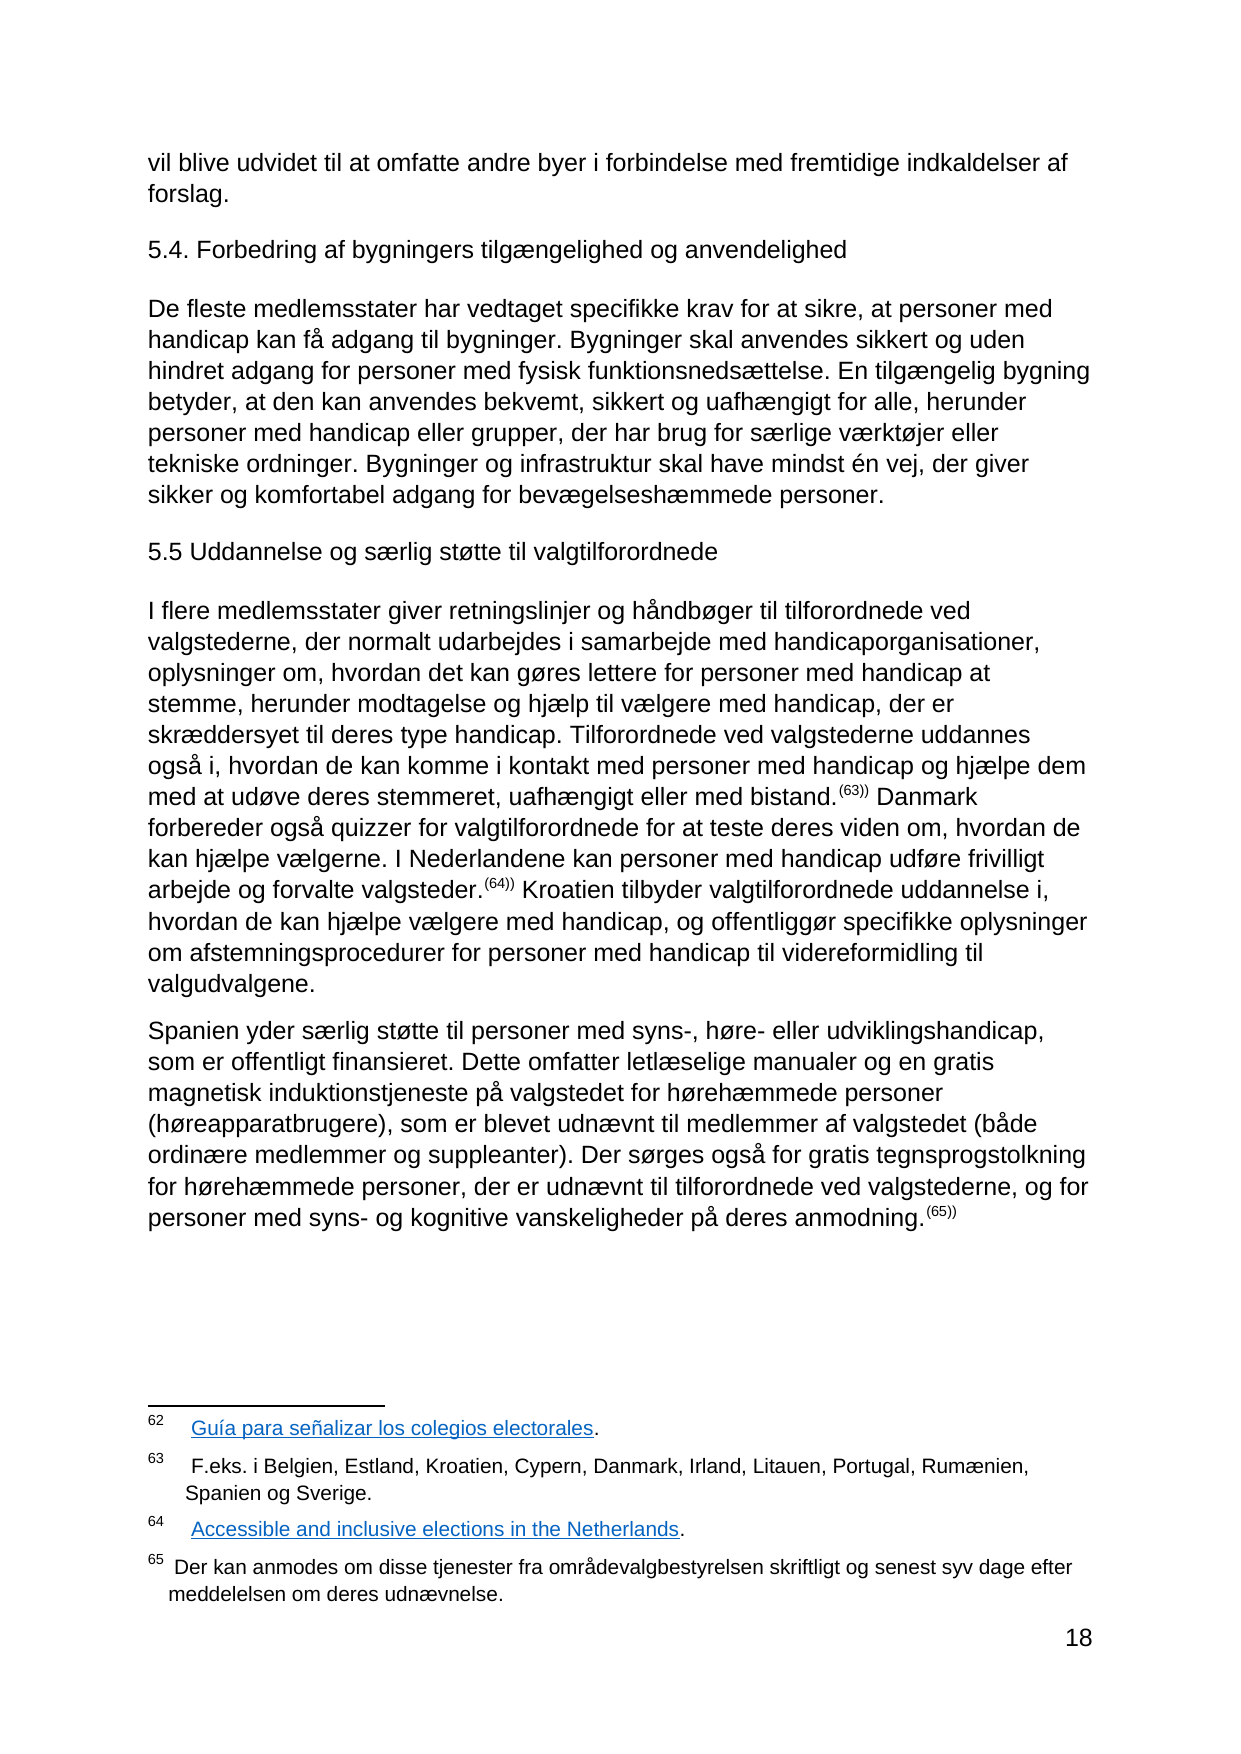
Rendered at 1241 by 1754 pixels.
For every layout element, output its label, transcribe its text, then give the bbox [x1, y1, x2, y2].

text Spanien yder særlig støtte til personer med syns-, høre- eller udviklingshandicap, som er offentligt finansieret. Dette omfatter letlæselige manualer og en gratis magnetisk induktionstjeneste på valgstedet for hørehæmmede personer (høreapparatbrugere), som er blevet udnævnt til medlemmer af valgstedet (både ordinære medlemmer og suppleanter). Der sørges også for gratis tegnsprogstolkning for hørehæmmede personer, der er udnævnt til tilforordnede ved valgstederne, og for personer med syns- og kognitive vanskeligheder på deres anmodning.()) [148, 1016, 1092, 1231]
text I flere medlemsstater giver retningslinjer og håndbøger til tilforordnede ved valgstederne, der normalt udarbejdes i samarbejde med handicaporganisationer, oplysninger om, hvordan det kan gøres lettere for personer med handicap at stemme, herunder modtagelse og hjælp til vælgere med handicap, der er skræddersyet til deres type handicap. Tilforordnede ved valgstederne uddannes også i, hvordan de kan komme i kontakt med personer med handicap og hjælpe dem med at udøve deres stemmeret, uafhængigt eller med bistand.()) Danmark forbereder også quizzer for valgtilforordnede for at teste deres viden om, hvordan de kan hjælpe vælgerne. I Nederlandene kan personer med handicap udføre frivilligt arbejde og forvalte valgsteder.()) Kroatien tilbyder valgtilforordnede uddannelse i, hvordan de kan hjælpe vælgere med handicap, og offentliggør specifikke oplysninger om afstemningsprocedurer for personer med handicap til videreformidling til valgudvalgene. [148, 596, 1092, 997]
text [148, 148, 1092, 207]
text De fleste medlemsstater har vedtaget specifikke krav for at sikre, at personer med handicap kan få adgang til bygninger. Bygninger skal anvendes sikkert og uden hindret adgang for personer med fysisk funktionsnedsættelse. En tilgængelig bygning betyder, at den kan anvendes bekvemt, sikkert og uafhængigt for alle, herunder personer med handicap eller grupper, der har brug for særlige værktøjer eller tekniske ordninger. Bygninger og infrastruktur skal have mindst én vej, der giver sikker og komfortabel adgang for bevægelseshæmmede personer. [148, 294, 1092, 509]
subtitle 5.5 Uddannelse og særlig støtte til valgtilforordnede [148, 537, 1092, 565]
subtitle 5.4. Forbedring af bygningers tilgængelighed og anvendelighed [148, 235, 1092, 263]
